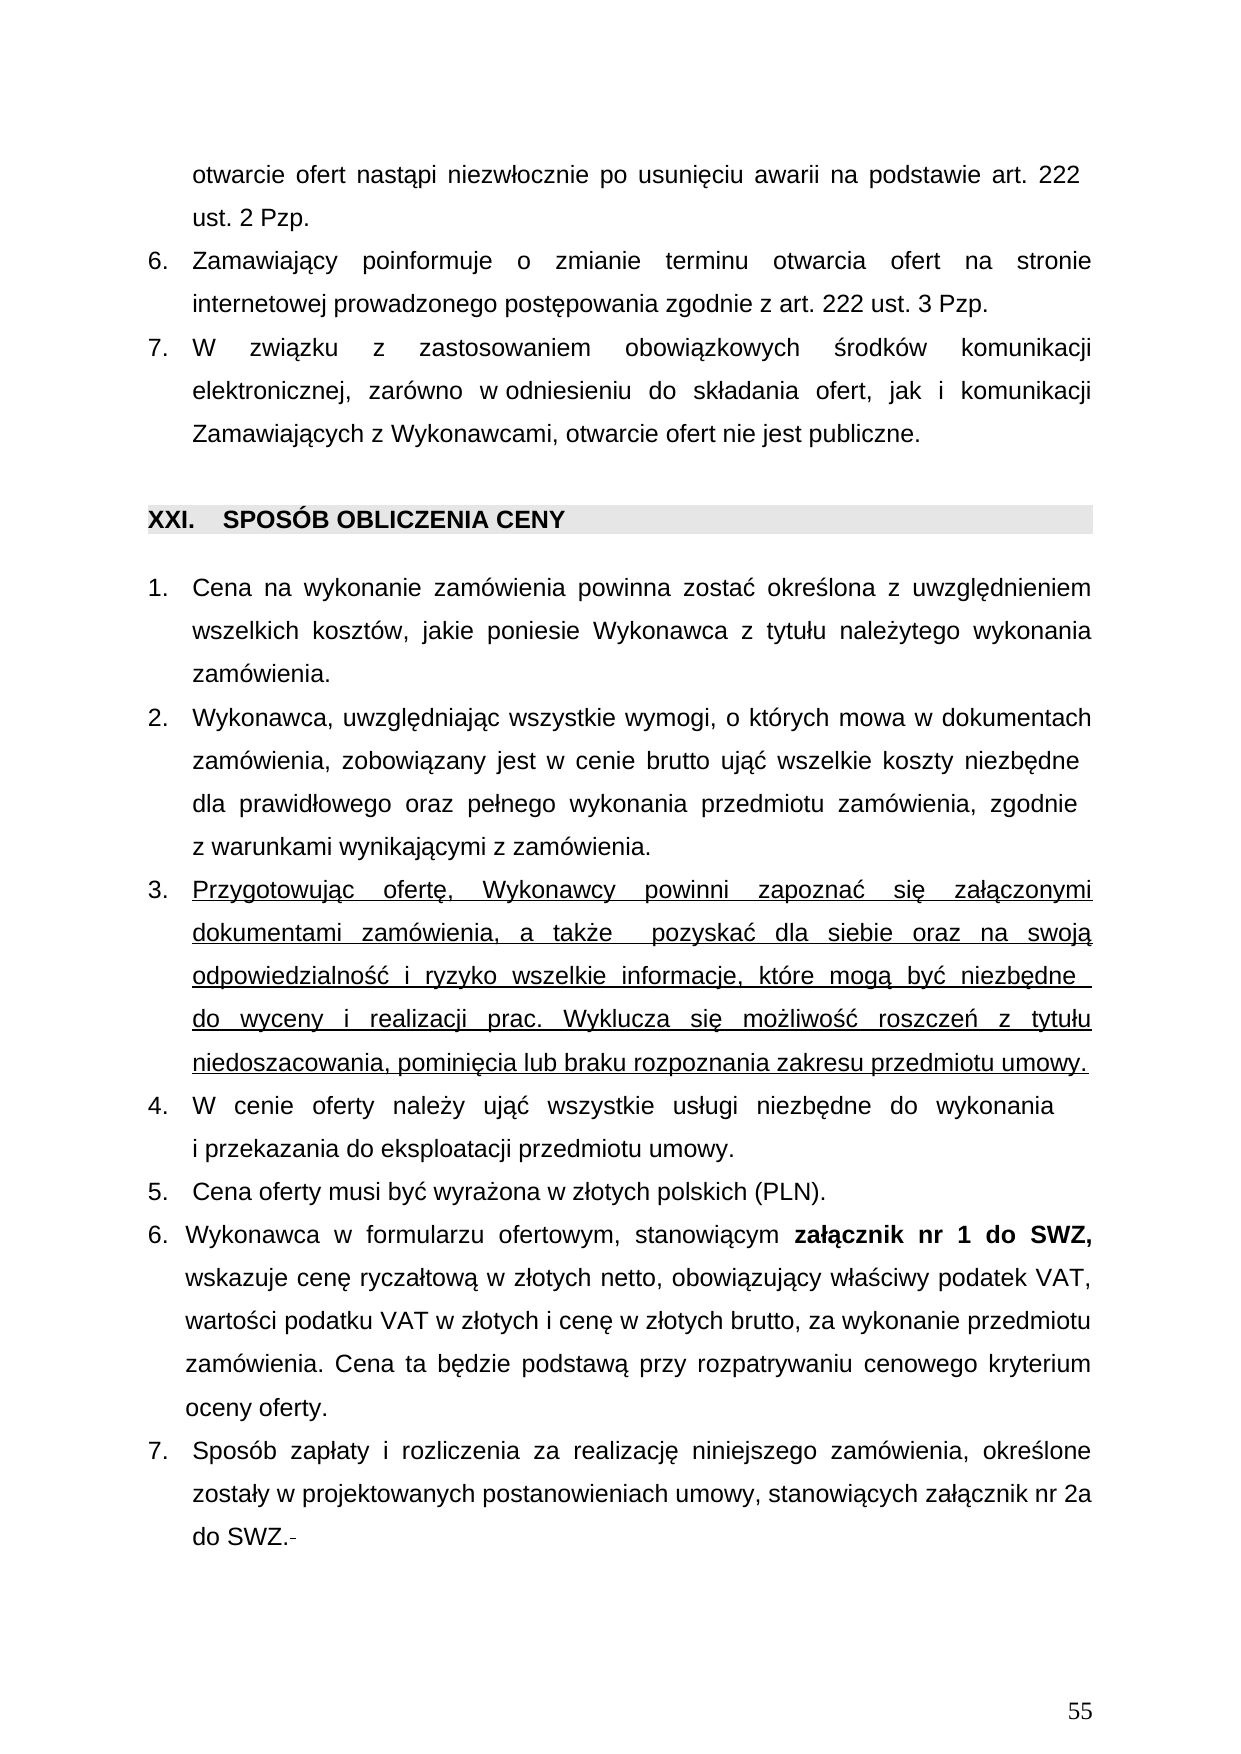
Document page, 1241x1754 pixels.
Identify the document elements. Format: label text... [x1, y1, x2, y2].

list Sposób zapłaty i rozliczenia za realizację niniejszego zamówienia, określone zostały w projektowanych postanowieniach umowy, stanowiących załącznik nr 2a do SWZ. [148, 1436, 1093, 1551]
list Cena oferty musi być wyrażona w złotych polskich (PLN). [148, 1177, 1093, 1206]
list Wykonawca, uwzględniając wszystkie wymogi, o których mowa w dokumentach zamówienia, zobowiązany jest w cenie brutto ująć wszelkie koszty niezbędne dla prawidłowego oraz pełnego wykonania przedmiotu zamówienia, zgodnie z warunkami wynikającymi z zamówienia. [148, 702, 1093, 861]
list Zamawiający poinformuje o zmianie terminu otwarcia ofert na stronie internetowej prowadzonego postępowania zgodnie z art. 222 ust. 3 Pzp. [148, 246, 1093, 318]
list Przygotowując ofertę, Wykonawcy powinni zapoznać się załączonymi dokumentami zamówienia, a także pozyskać dla siebie oraz na swoją odpowiedzialność i ryzyko wszelkie informacje, które mogą być niezbędne do wyceny i realizacji prac. Wyklucza się możliwość roszczeń z tytułu niedoszacowania, pominięcia lub braku rozpoznania zakresu przedmiotu umowy. [148, 875, 1093, 1076]
list Wykonawca w formularzu ofertowym, stanowiącym załącznik nr 1 do SWZ, wskazuje cenę ryczałtową w złotych netto, obowiązujący właściwy podatek VAT, wartości podatku VAT w złotych i cenę w złotych brutto, za wykonanie przedmiotu zamówienia. Cena ta będzie podstawą przy rozpatrywaniu cenowego kryterium oceny oferty. [148, 1220, 1093, 1421]
list W związku z zastosowaniem obowiązkowych środków komunikacji elektronicznej, zarówno w odniesieniu do składania ofert, jak i komunikacji Zamawiających z Wykonawcami, otwarcie ofert nie jest publiczne. [148, 332, 1093, 447]
list Cena na wykonanie zamówienia powinna zostać określona z uwzględnieniem wszelkich kosztów, jakie poniesie Wykonawca z tytułu należytego wykonania zamówienia. [148, 573, 1093, 688]
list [148, 160, 1093, 232]
list W cenie oferty należy ująć wszystkie usługi niezbędne do wykonania i przekazania do eksploatacji przedmiotu umowy. [148, 1091, 1093, 1162]
subtitle SPOSÓB OBLICZENIA CENY [148, 505, 1093, 534]
